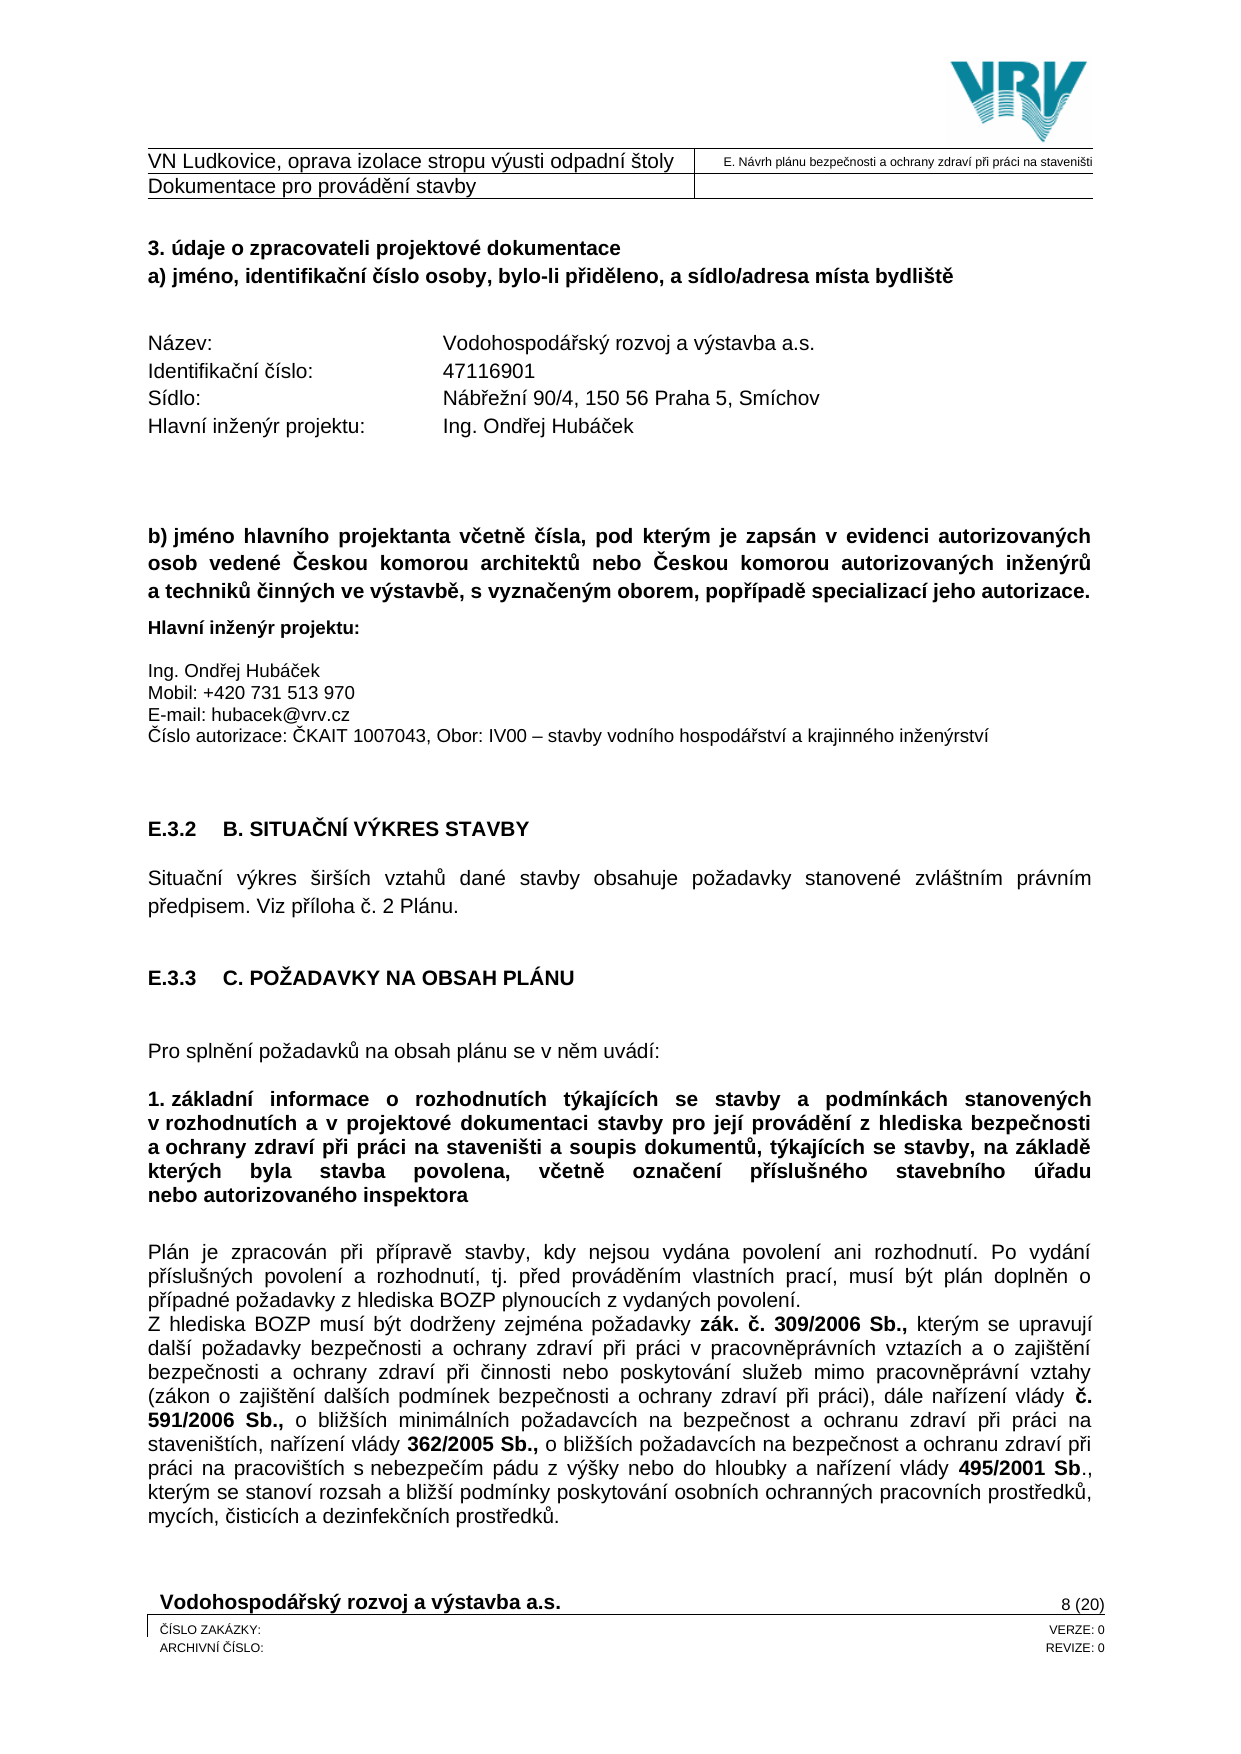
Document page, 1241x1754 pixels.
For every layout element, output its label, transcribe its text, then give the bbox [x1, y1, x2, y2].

text 1. základní informace o rozhodnutích týkajících se stavby a podmínkách stanovených v rozhodnutích a v projektové dokumentaci stavby pro její provádění z hlediska bezpečnosti a ochrany zdraví při práci na staveništi a soupis dokumentů, týkajících se stavby, na základě kterých byla stavba povolena, včetně označení příslušného stavebního úřadu nebo autorizovaného inspektora [148, 1087, 1092, 1207]
text Pro splnění požadavků na obsah plánu se v něm uvádí: [148, 1039, 1092, 1063]
text Sídlo: Nábřežní 90/4, 150 56 Praha 5, Smíchov [148, 386, 1092, 410]
text 3. údaje o zpracovateli projektové dokumentace [148, 236, 1092, 260]
subtitle B. Situační výkres stavby [148, 816, 1092, 840]
text Název: Vodohospodářský rozvoj a výstavba a.s. [148, 331, 1092, 355]
text Hlavní inženýr projektu: [148, 617, 1092, 639]
text Identifikační číslo: 47116901 [148, 358, 1092, 382]
text Mobil: +420 731 513 970 [148, 682, 1092, 703]
text Hlavní inženýr projektu: Ing. Ondřej Hubáček [148, 413, 1092, 437]
text Plán je zpracován při přípravě stavby, kdy nejsou vydána povolení ani rozhodnutí. Po vydání příslušných povolení a rozhodnutí, tj. před prováděním vlastních prací, musí být plán doplněn o případné požadavky z hlediska BOZP plynoucích z vydaných povolení. [148, 1240, 1092, 1312]
picture [946, 57, 1093, 147]
text Číslo autorizace: ČKAIT 1007043, Obor: IV00 – stavby vodního hospodářství a krajinného inženýrství [148, 725, 1092, 746]
text a) jméno, identifikační číslo osoby, bylo-li přiděleno, a sídlo/adresa místa bydliště [148, 264, 1092, 288]
text E-mail: hubacek@vrv.cz [148, 703, 1092, 725]
text b) jméno hlavního projektanta včetně čísla, pod kterým je zapsán v evidenci autorizovaných osob vedené Českou komorou architektů nebo Českou komorou autorizovaných inženýrů a techniků činných ve výstavbě, s vyznačeným oborem, popřípadě specializací jeho autorizace. [148, 523, 1092, 602]
text Situační výkres širších vztahů dané stavby obsahuje požadavky stanovené zvláštním právním předpisem. Viz příloha č. 2 Plánu. [148, 866, 1092, 917]
text Ing. Ondřej Hubáček [148, 660, 1092, 682]
subtitle C. Požadavky na obsah plánu [148, 966, 1092, 990]
text Z hlediska BOZP musí být dodrženy zejména požadavky zák. č. 309/2006 Sb., kterým se upravují další požadavky bezpečnosti a ochrany zdraví při práci v pracovněprávních vztazích a o zajištění bezpečnosti a ochrany zdraví při činnosti nebo poskytování služeb mimo pracovněprávní vztahy (zákon o zajištění dalších podmínek bezpečnosti a ochrany zdraví při práci), dále nařízení vlády č. 591/2006 Sb., o bližších minimálních požadavcích na bezpečnost a ochranu zdraví při práci na staveništích, nařízení vlády 362/2005 Sb., o bližších požadavcích na bezpečnost a ochranu zdraví při práci na pracovištích s nebezpečím pádu z výšky nebo do hloubky a nařízení vlády 495/2001 Sb., kterým se stanoví rozsah a bližší podmínky poskytování osobních ochranných pracovních prostředků, mycích, čisticích a dezinfekčních prostředků. [148, 1312, 1092, 1527]
